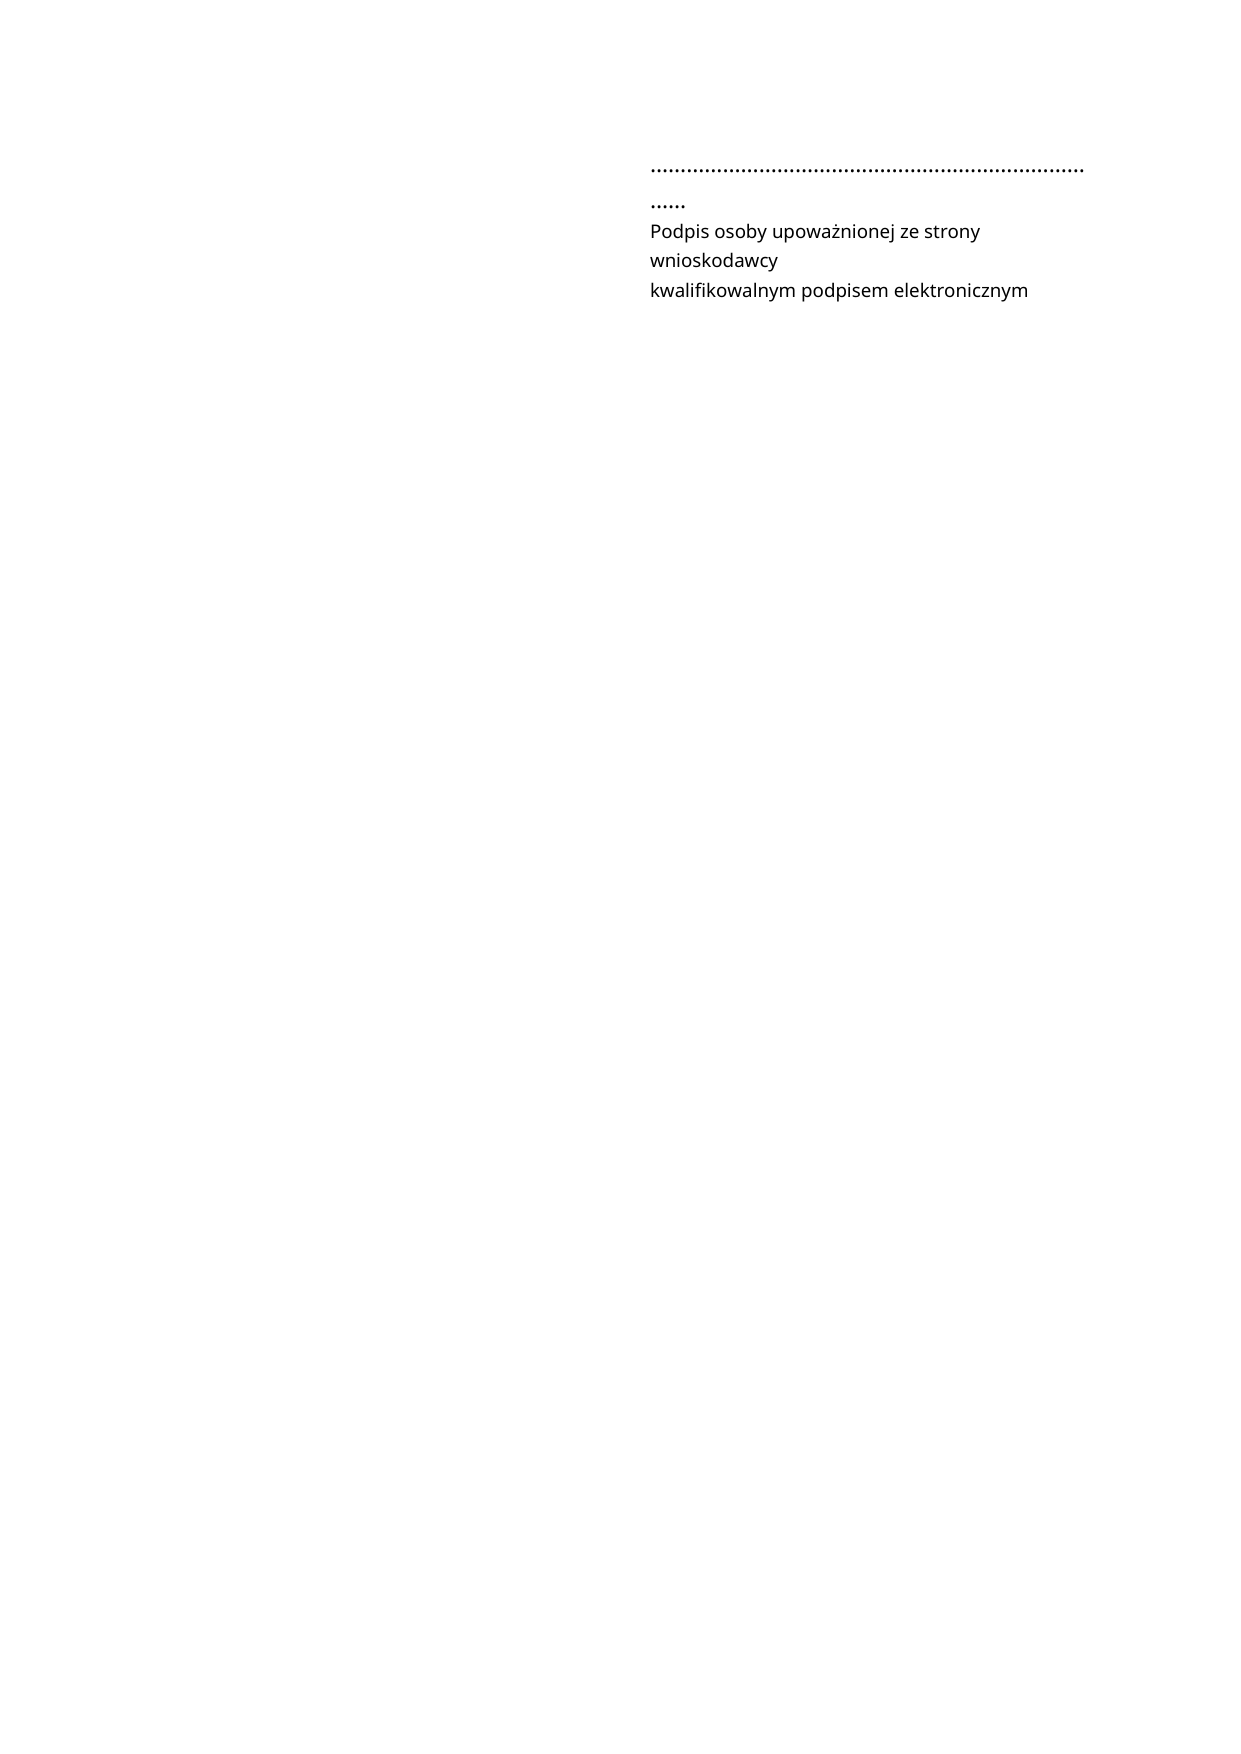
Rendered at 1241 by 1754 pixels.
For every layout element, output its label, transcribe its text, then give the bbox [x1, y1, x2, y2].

text …………………………………………………………………… Podpis osoby upoważnionej ze strony wnioskodawcy kwalifikowalnym podpisem elektronicznym [650, 148, 1093, 303]
